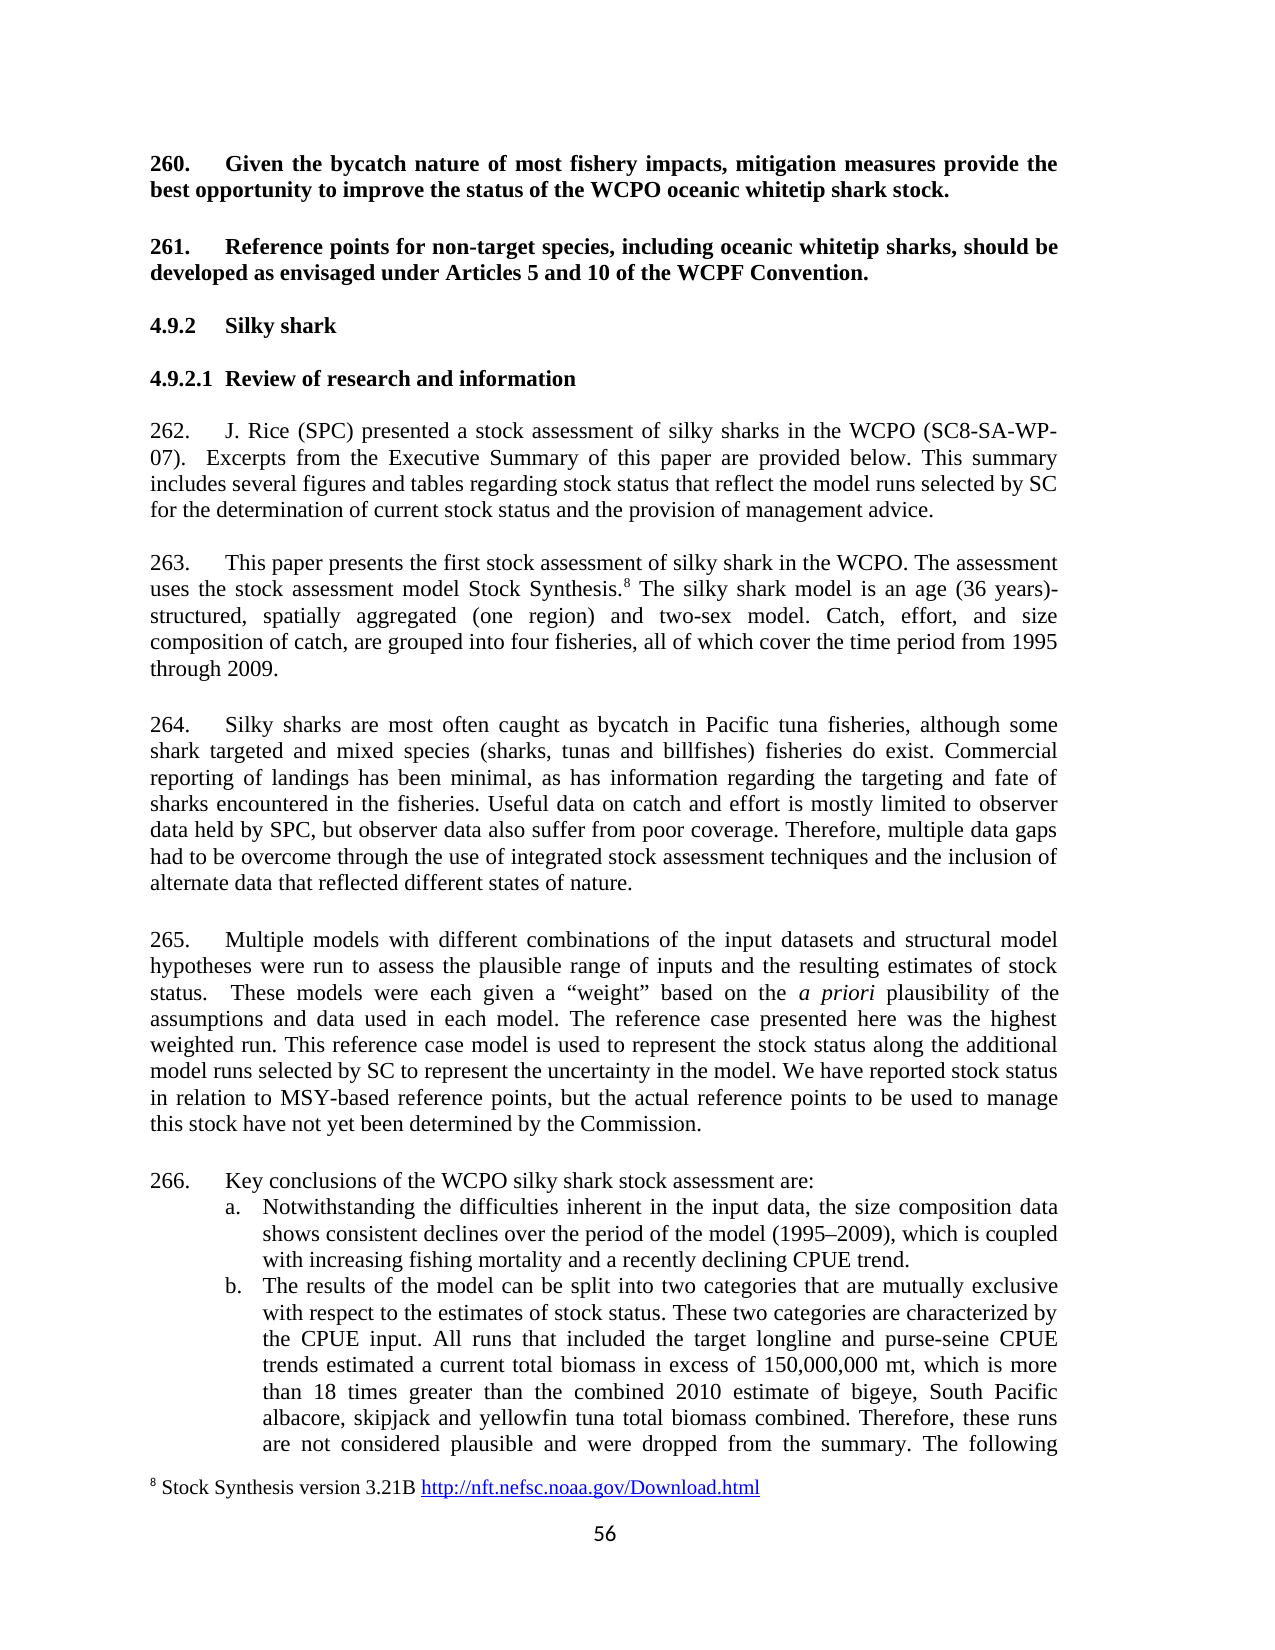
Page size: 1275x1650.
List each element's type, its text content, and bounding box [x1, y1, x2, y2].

text 4.9.2 Silky shark [150, 312, 1059, 338]
list Key conclusions of the WCPO silky shark stock assessment are: [150, 1167, 1059, 1193]
list Given the bycatch nature of most fishery impacts, mitigation measures provide the best opportunity to improve the status of the WCPO oceanic whitetip shark stock. [150, 150, 1059, 203]
text 4.9.2.1 Review of research and information [150, 365, 1059, 391]
list J. Rice (SPC) presented a stock assessment of silky sharks in the WCPO (SC8-SA-WP-07). Excerpts from the Executive Summary of this paper are provided below. This summary includes several figures and tables regarding stock status that reflect the model runs selected by SC for the determination of current stock status and the provision of management advice. [150, 417, 1059, 523]
list Notwithstanding the difficulties inherent in the input data, the size composition data shows consistent declines over the period of the model (1995–2009), which is coupled with increasing fishing mortality and a recently declining CPUE trend. [225, 1193, 1059, 1272]
list Multiple models with different combinations of the input datasets and structural model hypotheses were run to assess the plausible range of inputs and the resulting estimates of stock status. These models were each given a “weight” based on the a priori plausibility of the assumptions and data used in each model. The reference case presented here was the highest weighted run. This reference case model is used to represent the stock status along the additional model runs selected by SC to represent the uncertainty in the model. We have reported stock status in relation to MSY-based reference points, but the actual reference points to be used to manage this stock have not yet been determined by the Commission. [150, 926, 1059, 1137]
list Reference points for non-target species, including oceanic whitetip sharks, should be developed as envisaged under Articles 5 and 10 of the WCPF Convention. [150, 233, 1059, 286]
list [225, 1272, 1059, 1457]
list Silky sharks are most often caught as bycatch in Pacific tuna fisheries, although some shark targeted and mixed species (sharks, tunas and billfishes) fisheries do exist. Commercial reporting of landings has been minimal, as has information regarding the targeting and fate of sharks encountered in the fisheries. Useful data on catch and effort is mostly limited to observer data held by SPC, but observer data also suffer from poor coverage. Therefore, multiple data gaps had to be overcome through the use of integrated stock assessment techniques and the inclusion of alternate data that reflected different states of nature. [150, 711, 1059, 896]
list This paper presents the first stock assessment of silky shark in the WCPO. The assessment uses the stock assessment model Stock Synthesis. The silky shark model is an age (36 years)-structured, spatially aggregated (one region) and two-sex model. Catch, effort, and size composition of catch, are grouped into four fisheries, all of which cover the time period from 1995 through 2009. [150, 549, 1059, 681]
